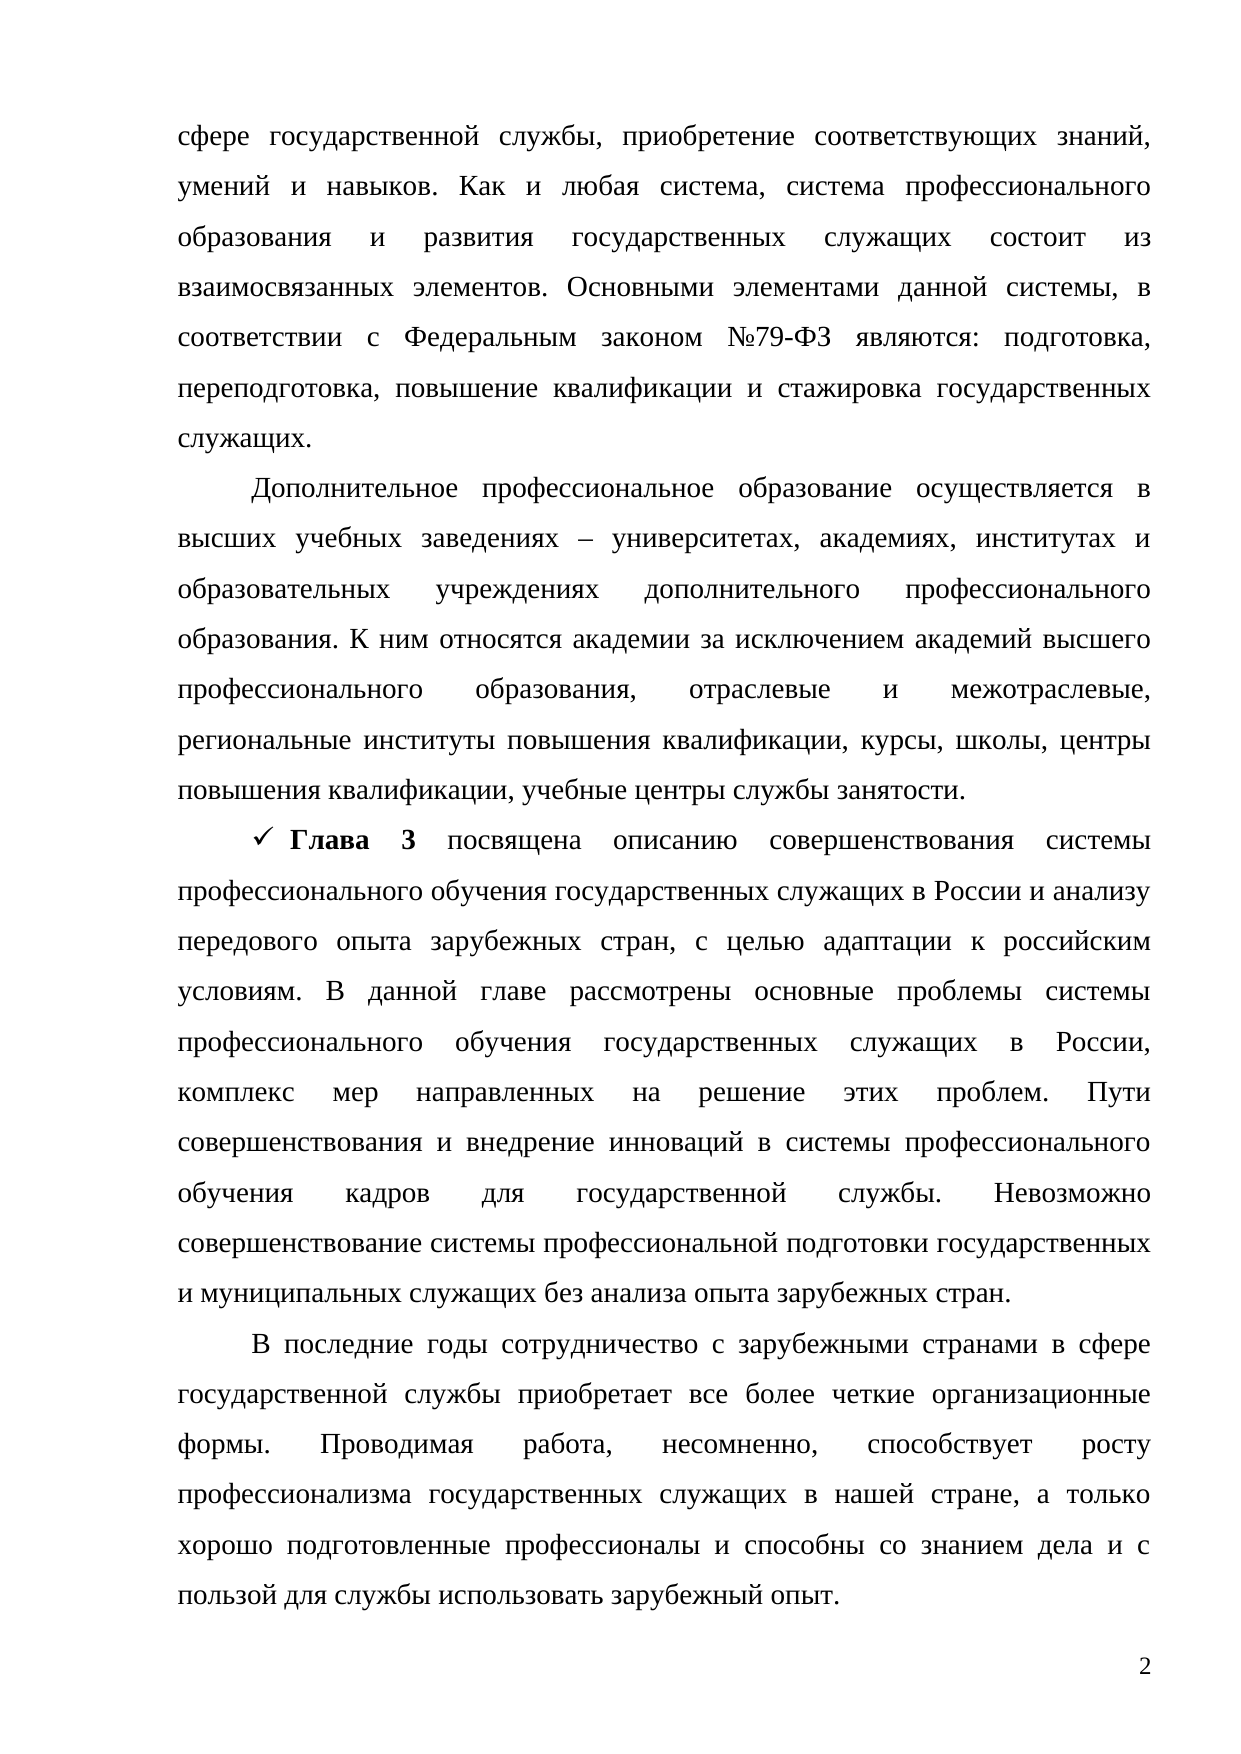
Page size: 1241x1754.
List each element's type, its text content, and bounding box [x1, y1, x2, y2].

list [177, 118, 1152, 453]
list Глава 3 посвящена описанию совершенствования системы профессионального обучения государственных служащих в России и анализу передового опыта зарубежных стран, с целью адаптации к российским условиям. В данной главе рассмотрены основные проблемы системы профессионального обучения государственных служащих в России, комплекс мер направленных на решение этих проблем. Пути совершенствования и внедрение инноваций в системы профессионального обучения кадров для государственной службы. Невозможно совершенствование системы профессиональной подготовки государственных и муниципальных служащих без анализа опыта зарубежных стран. [177, 822, 1152, 1309]
text В последние годы сотрудничество с зарубежными странами в сфере государственной службы приобретает все более четкие организационные формы. Проводимая работа, несомненно, способствует росту профессионализма государственных служащих в нашей стране, а только хорошо подготовленные профессионалы и способны со знанием дела и с пользой для службы использовать зарубежный опыт. [177, 1326, 1152, 1611]
text Дополнительное профессиональное образование осуществляется в высших учебных заведениях – университетах, академиях, институтах и образовательных учреждениях дополнительного профессионального образования. К ним относятся академии за исключением академий высшего профессионального образования, отраслевые и межотраслевые, региональные институты повышения квалификации, курсы, школы, центры повышения квалификации, учебные центры службы занятости. [177, 470, 1152, 806]
